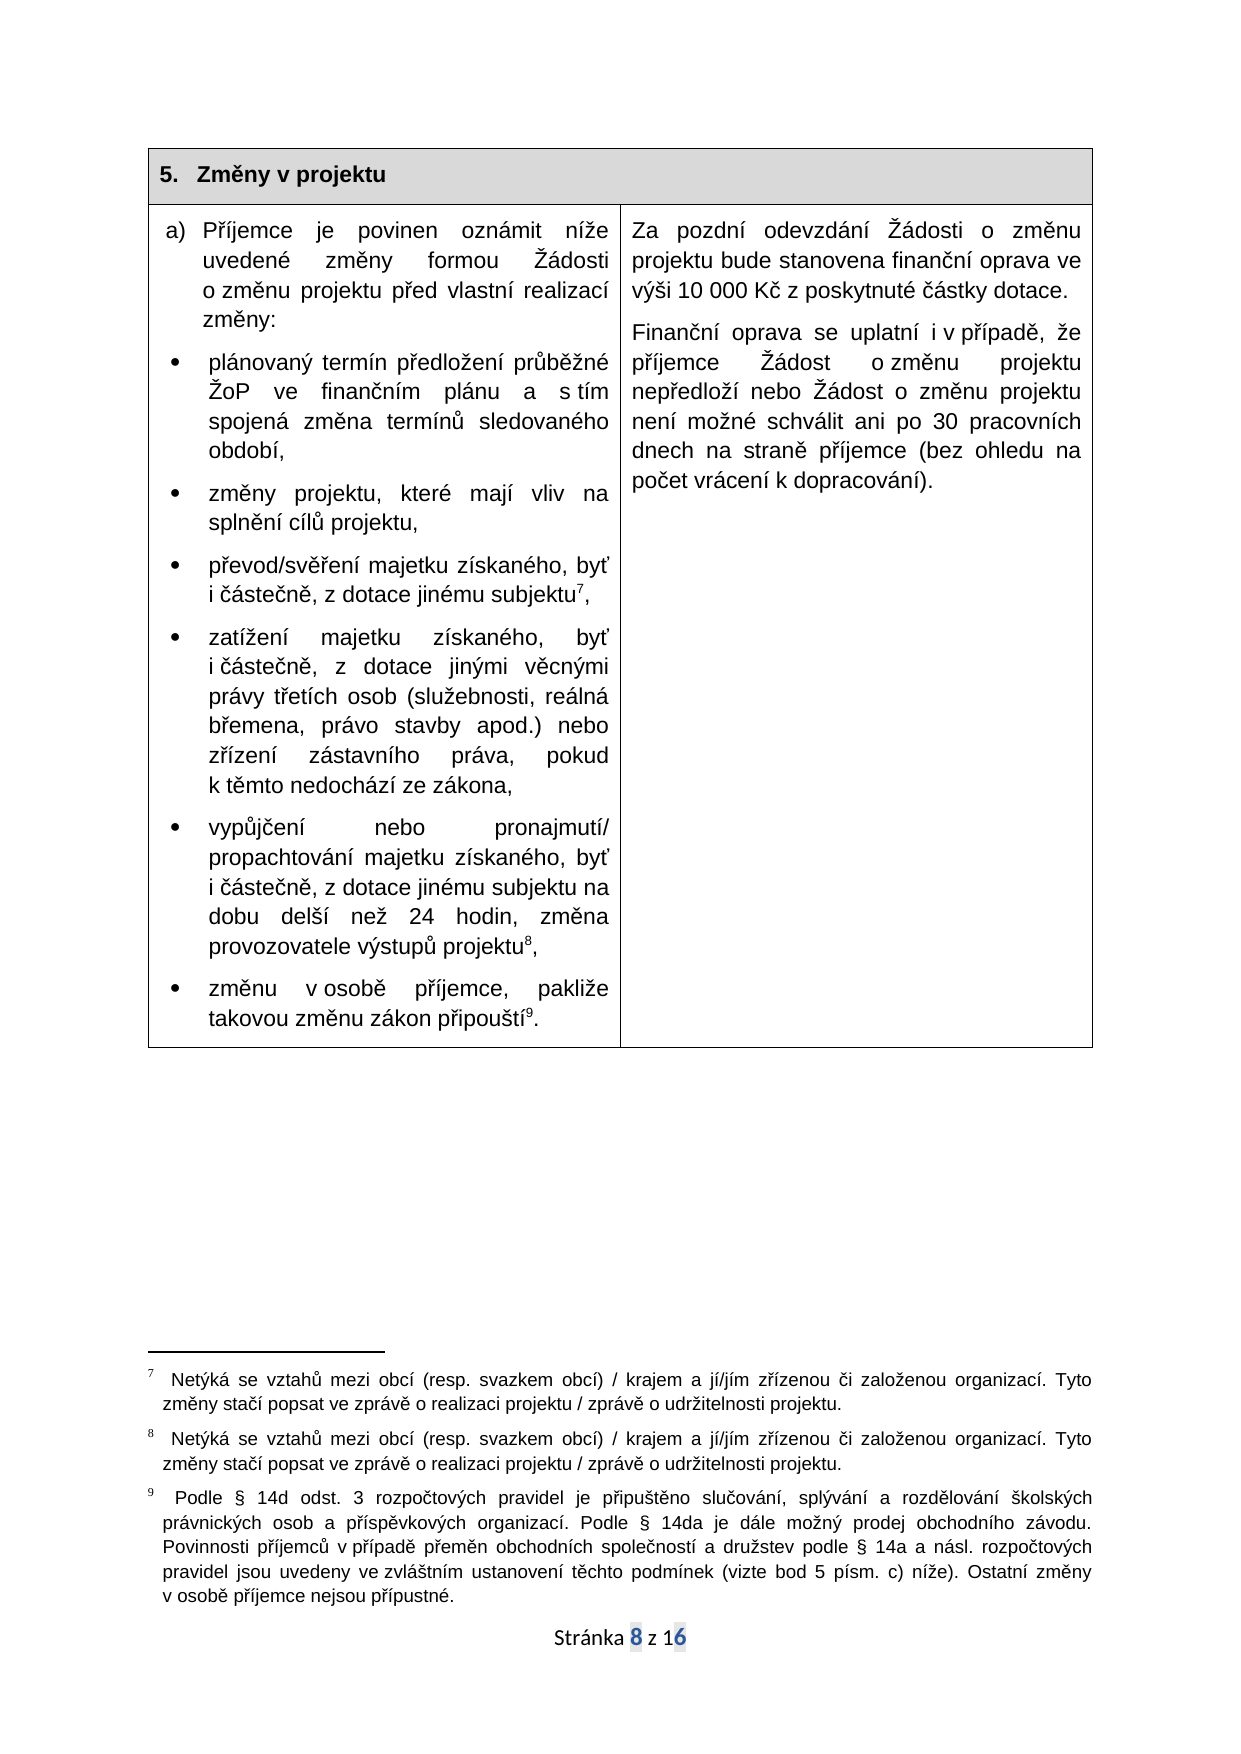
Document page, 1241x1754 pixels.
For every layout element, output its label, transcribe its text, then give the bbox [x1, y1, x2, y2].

table_cell Změny v projektu [149, 149, 1092, 204]
table_cell Za pozdní odevzdání Žádosti o změnu projektu bude stanovena finanční oprava ve výši 10 000 Kč z poskytnuté částky dotace. Finanční oprava se uplatní i v případě, že příjemce Žádost o změnu projektu nepředloží nebo Žádost o změnu projektu není možné schválit ani po 30 pracovních dnech na straně příjemce (bez ohledu na počet vrácení k dopracování). [621, 205, 1092, 1047]
table_cell Příjemce je povinen oznámit níže uvedené změny formou Žádosti o změnu projektu před vlastní realizací změny: plánovaný termín předložení průběžné ŽoP ve finančním plánu a s tím spojená změna termínů sledovaného období, změny projektu, které mají vliv na splnění cílů projektu, převod/svěření majetku získaného, byť i částečně, z dotace jinému subjektu, zatížení majetku získaného, byť i částečně, z dotace jinými věcnými právy třetích osob (služebnosti, reálná břemena, právo stavby apod.) nebo zřízení zástavního práva, pokud k těmto nedochází ze zákona, vypůjčení nebo pronajmutí/ propachtování majetku získaného, byť i částečně, z dotace jinému subjektu na dobu delší než 24 hodin, změna provozovatele výstupů projektu, změnu v osobě příjemce, pakliže takovou změnu zákon připouští. [149, 205, 620, 1047]
